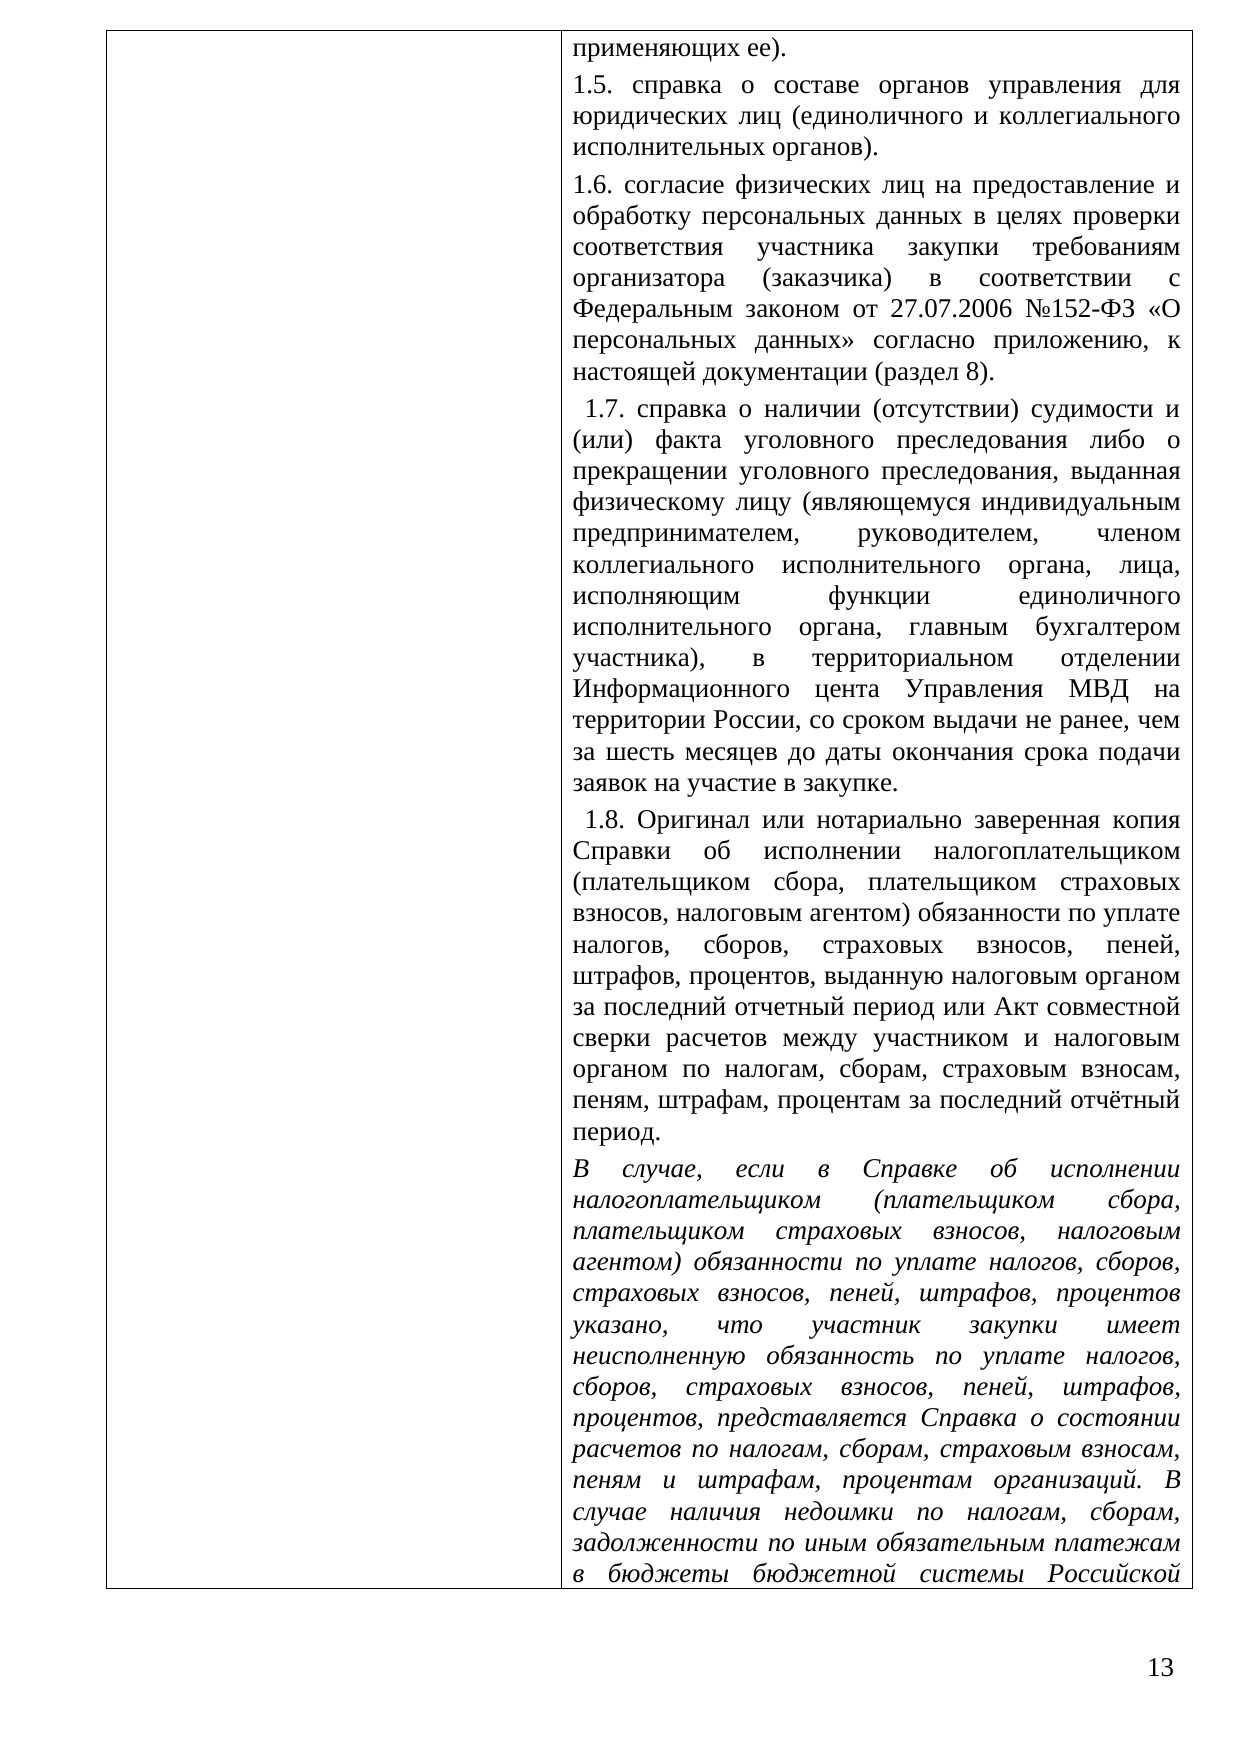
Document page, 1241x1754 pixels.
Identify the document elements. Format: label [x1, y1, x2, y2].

table_cell [107, 31, 561, 1588]
table_cell [562, 31, 1192, 1588]
